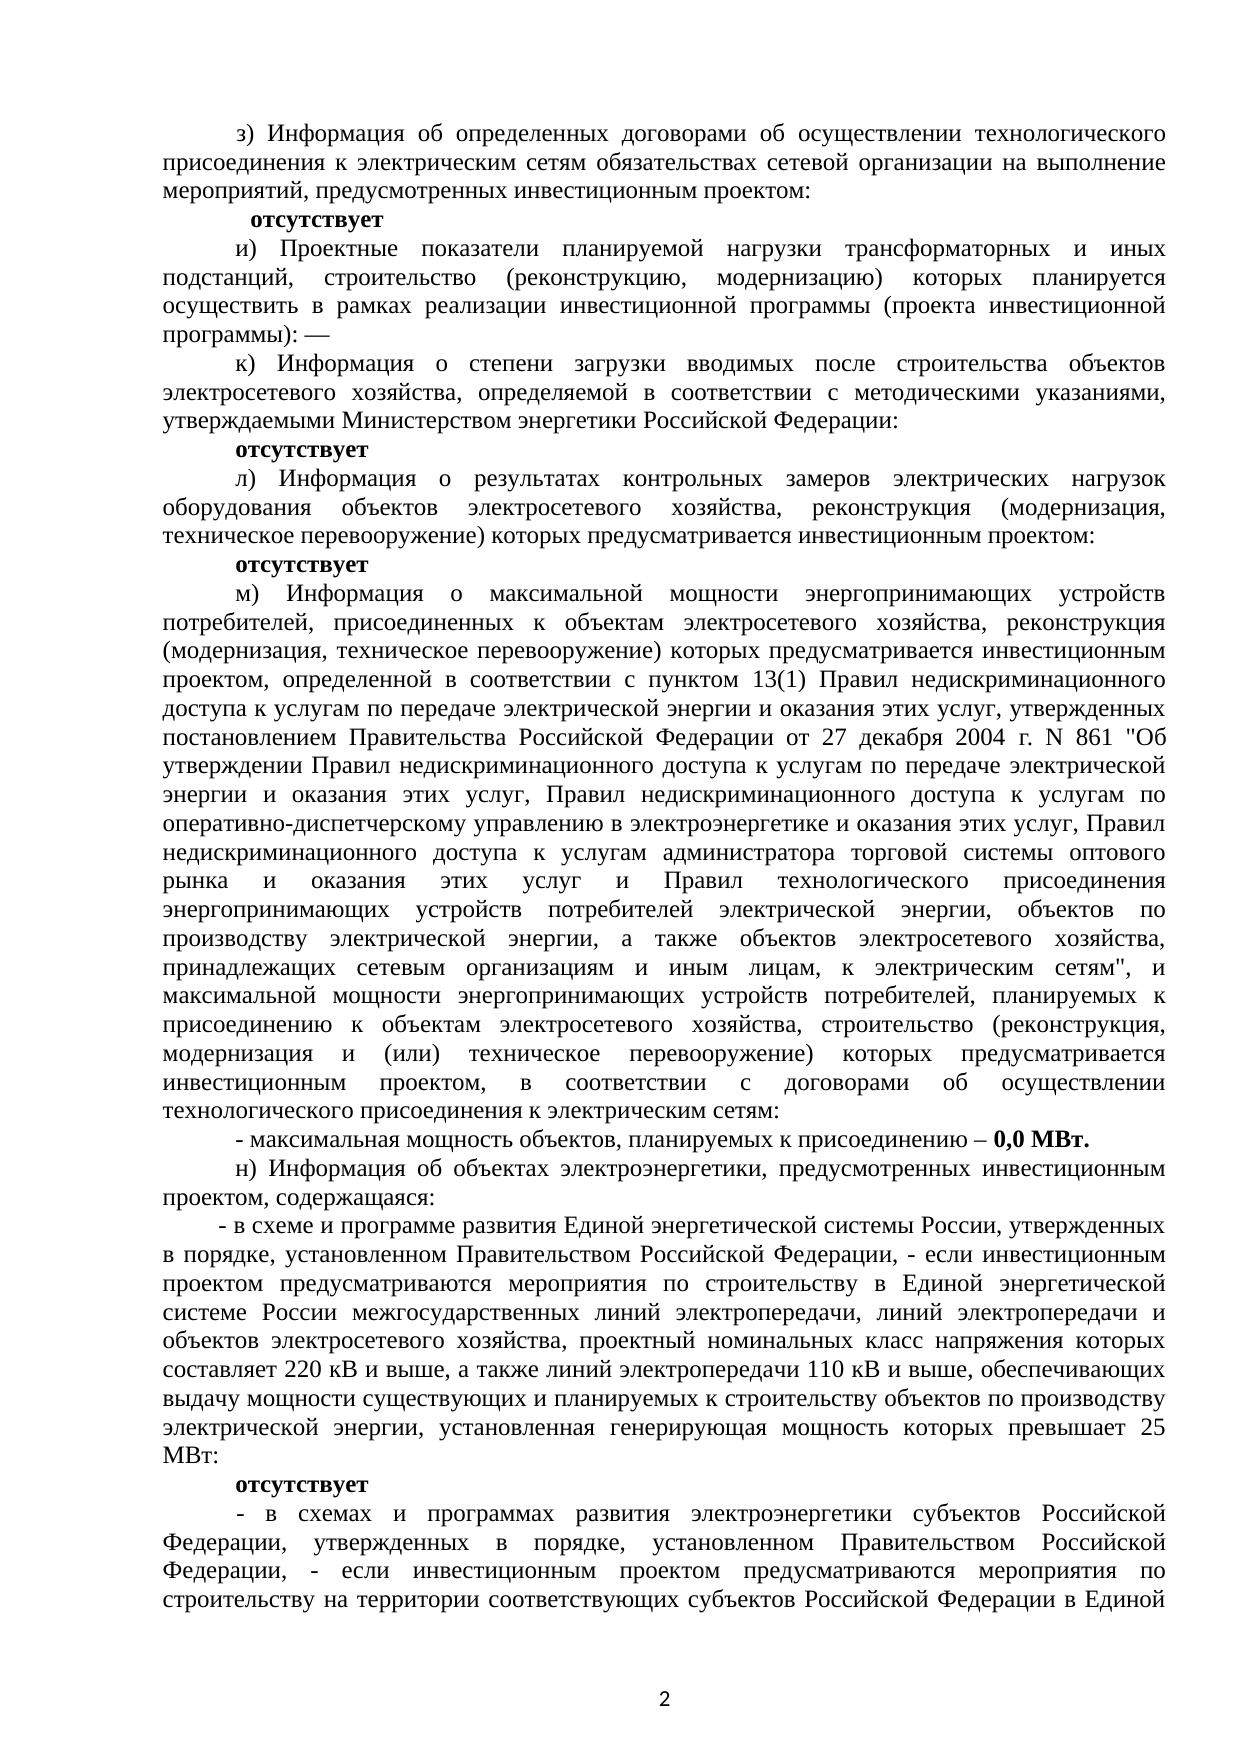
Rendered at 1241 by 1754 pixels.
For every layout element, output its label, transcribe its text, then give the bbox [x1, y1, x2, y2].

text отсутствует [250, 204, 1167, 233]
text л) Информация о результатах контрольных замеров электрических нагрузок оборудования объектов электросетевого хозяйства, реконструкция (модернизация, техническое перевооружение) которых предусматривается инвестиционным проектом: [162, 463, 1167, 549]
text и) Проектные показатели планируемой нагрузки трансформаторных и иных подстанций, строительство (реконструкцию, модернизацию) которых планируется осуществить в рамках реализации инвестиционной программы (проекта инвестиционной программы): — [162, 233, 1167, 348]
text отсутствует [162, 434, 1167, 463]
text з) Информация об определенных договорами об осуществлении технологического присоединения к электрическим сетям обязательствах сетевой организации на выполнение мероприятий, предусмотренных инвестиционным проектом: [162, 118, 1167, 204]
text отсутствует [162, 549, 1167, 578]
text - в схеме и программе развития Единой энергетической системы России, утвержденных в порядке, установленном Правительством Российской Федерации, - если инвестиционным проектом предусматриваются мероприятия по строительству в Единой энергетической системе России межгосударственных линий электропередачи, линий электропередачи и объектов электросетевого хозяйства, проектный номинальных класс напряжения которых составляет 220 кВ и выше, а также линий электропередачи 110 кВ и выше, обеспечивающих выдачу мощности существующих и планируемых к строительству объектов по производству электрической энергии, установленная генерирующая мощность которых превышает 25 МВт: [162, 1211, 1167, 1469]
text отсутствует [162, 1469, 1167, 1498]
text м) Информация о максимальной мощности энергопринимающих устройств потребителей, присоединенных к объектам электросетевого хозяйства, реконструкция (модернизация, техническое перевооружение) которых предусматривается инвестиционным проектом, определенной в соответствии с пунктом 13(1) Правил недискриминационного доступа к услугам по передаче электрической энергии и оказания этих услуг, утвержденных постановлением Правительства Российской Федерации от 27 декабря 2004 г. N 861 "Об утверждении Правил недискриминационного доступа к услугам по передаче электрической энергии и оказания этих услуг, Правил недискриминационного доступа к услугам по оперативно-диспетчерскому управлению в электроэнергетике и оказания этих услуг, Правил недискриминационного доступа к услугам администратора торговой системы оптового рынка и оказания этих услуг и Правил технологического присоединения энергопринимающих устройств потребителей электрической энергии, объектов по производству электрической энергии, а также объектов электросетевого хозяйства, принадлежащих сетевым организациям и иным лицам, к электрическим сетям", и максимальной мощности энергопринимающих устройств потребителей, планируемых к присоединению к объектам электросетевого хозяйства, строительство (реконструкция, модернизация и (или) техническое перевооружение) которых предусматривается инвестиционным проектом, в соответствии с договорами об осуществлении технологического присоединения к электрическим сетям: [162, 578, 1167, 1124]
text - максимальная мощность объектов, планируемых к присоединению – 0,0 МВт. [162, 1124, 1167, 1153]
text к) Информация о степени загрузки вводимых после строительства объектов электросетевого хозяйства, определяемой в соответствии с методическими указаниями, утверждаемыми Министерством энергетики Российской Федерации: [162, 348, 1167, 434]
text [162, 1498, 1167, 1613]
text н) Информация об объектах электроэнергетики, предусмотренных инвестиционным проектом, содержащаяся: [162, 1153, 1167, 1211]
